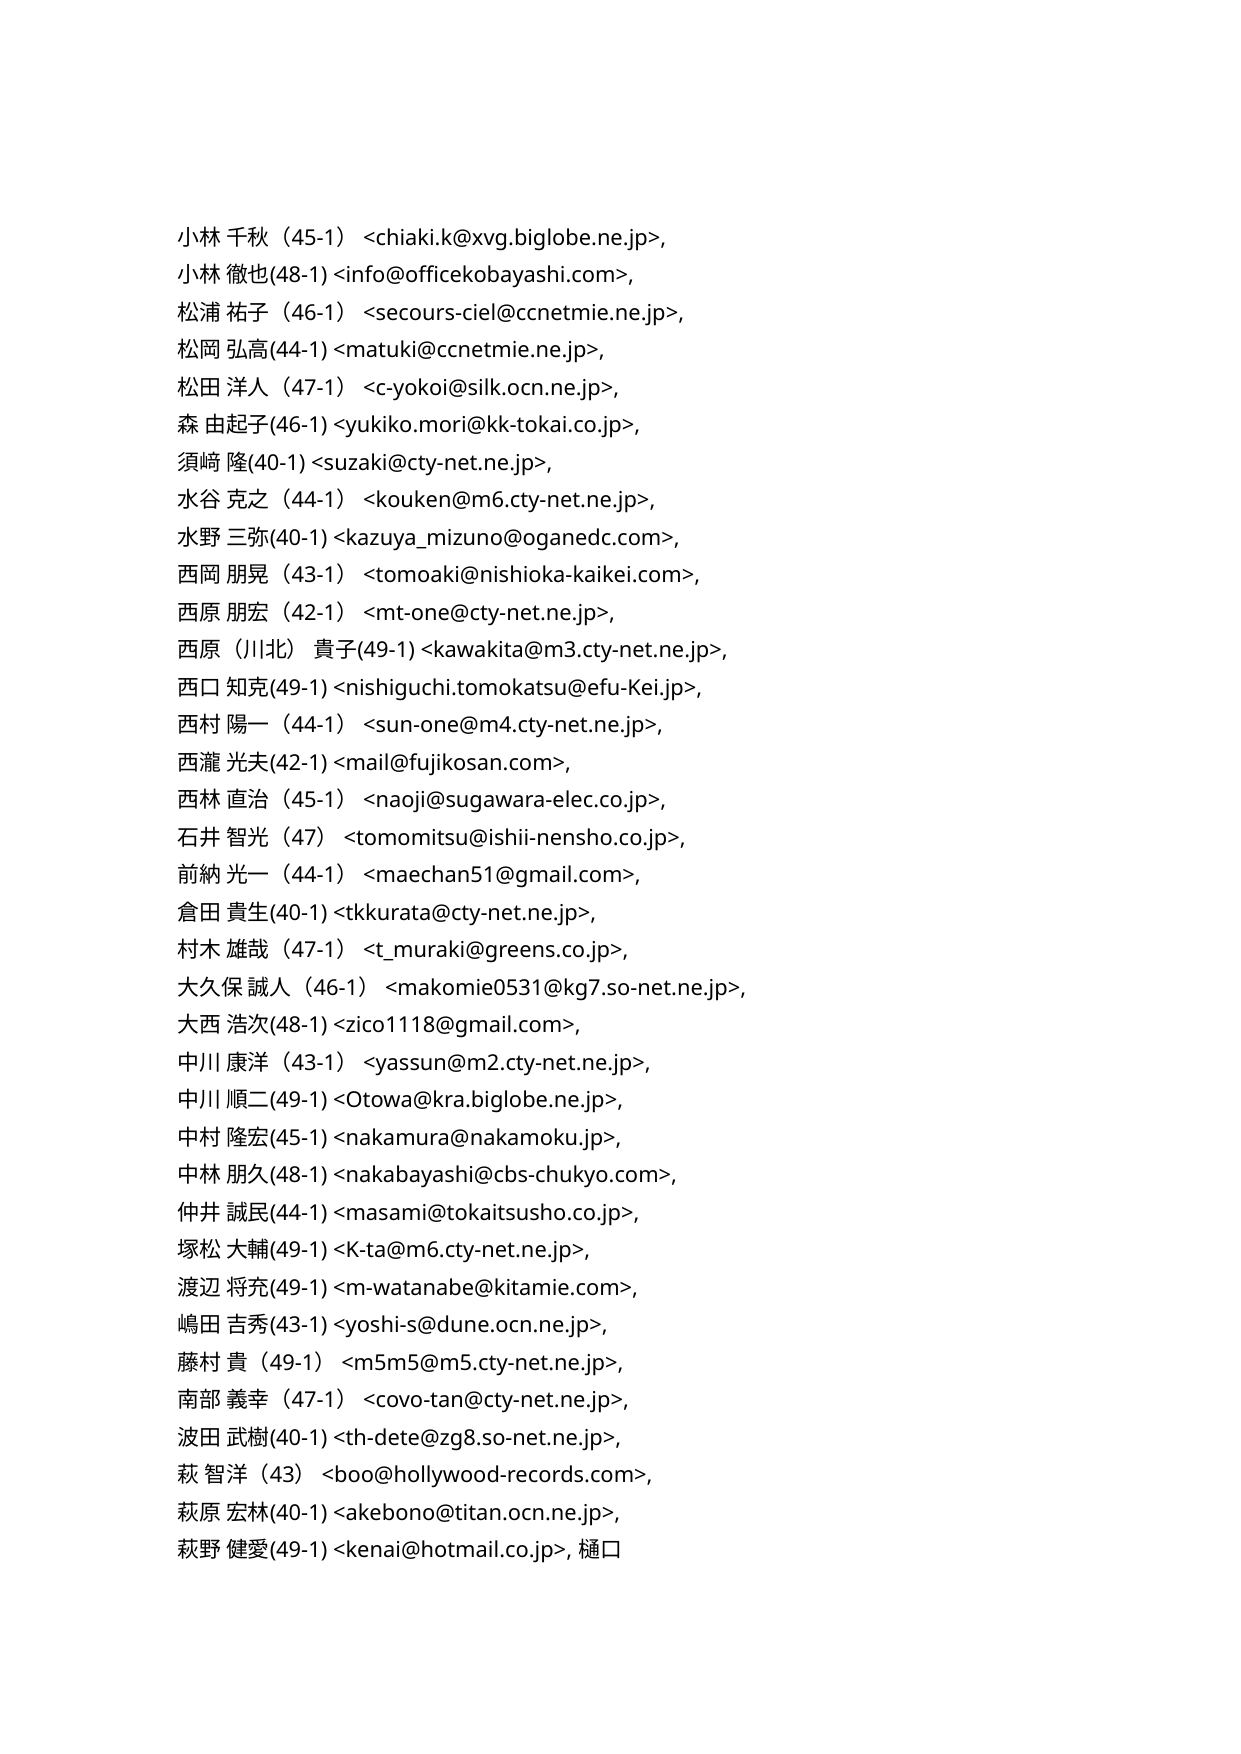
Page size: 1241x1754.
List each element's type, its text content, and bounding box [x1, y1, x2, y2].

text 南部 義幸（47-1） <covo-tan@cty-net.ne.jp>, [177, 1379, 1063, 1417]
text 村木 雄哉（47-1） <t_muraki@greens.co.jp>, [177, 929, 1063, 967]
text 波田 武樹(40-1) <th-dete@zg8.so-net.ne.jp>, [177, 1417, 1063, 1454]
text 水谷 克之（44-1） <kouken@m6.cty-net.ne.jp>, [177, 479, 1063, 517]
text 大久保 誠人（46-1） <makomie0531@kg7.so-net.ne.jp>, [177, 967, 1063, 1004]
text 西原（川北） 貴子(49-1) <kawakita@m3.cty-net.ne.jp>, [177, 629, 1063, 667]
text 前納 光一（44-1） <maechan51@gmail.com>, [177, 854, 1063, 892]
text 萩原 宏林(40-1) <akebono@titan.ocn.ne.jp>, [177, 1492, 1063, 1529]
text 須﨑 隆(40-1) <suzaki@cty-net.ne.jp>, [177, 442, 1063, 479]
text 嶋田 吉秀(43-1) <yoshi-s@dune.ocn.ne.jp>, [177, 1304, 1063, 1342]
text 倉田 貴生(40-1) <tkkurata@cty-net.ne.jp>, [177, 892, 1063, 929]
text 中林 朋久(48-1) <nakabayashi@cbs-chukyo.com>, [177, 1154, 1063, 1192]
text 萩 智洋（43） <boo@hollywood-records.com>, [177, 1454, 1063, 1492]
text 森 由起子(46-1) <yukiko.mori@kk-tokai.co.jp>, [177, 404, 1063, 442]
text 西村 陽一（44-1） <sun-one@m4.cty-net.ne.jp>, [177, 704, 1063, 742]
text 西瀧 光夫(42-1) <mail@fujikosan.com>, [177, 742, 1063, 779]
text 渡辺 将充(49-1) <m-watanabe@kitamie.com>, [177, 1267, 1063, 1304]
text 萩野 健愛(49-1) <kenai@hotmail.co.jp>, 樋口 [177, 1529, 1063, 1567]
text 松田 洋人（47-1） <c-yokoi@silk.ocn.ne.jp>, [177, 367, 1063, 404]
text 仲井 誠民(44-1) <masami@tokaitsusho.co.jp>, [177, 1192, 1063, 1229]
text 藤村 貴（49-1） <m5m5@m5.cty-net.ne.jp>, [177, 1342, 1063, 1379]
text 水野 三弥(40-1) <kazuya_mizuno@oganedc.com>, [177, 517, 1063, 554]
text 小林 千秋（45-1） <chiaki.k@xvg.biglobe.ne.jp>, [177, 217, 1063, 254]
text 小林 徹也(48-1) <info@officekobayashi.com>, [177, 254, 1063, 292]
text 西口 知克(49-1) <nishiguchi.tomokatsu@efu-Kei.jp>, [177, 667, 1063, 704]
text 中川 康洋（43-1） <yassun@m2.cty-net.ne.jp>, [177, 1042, 1063, 1079]
text 西原 朋宏（42-1） <mt-one@cty-net.ne.jp>, [177, 592, 1063, 629]
text 西岡 朋晃（43-1） <tomoaki@nishioka-kaikei.com>, [177, 554, 1063, 592]
text 中村 隆宏(45-1) <nakamura@nakamoku.jp>, [177, 1117, 1063, 1154]
text 塚松 大輔(49-1) <K-ta@m6.cty-net.ne.jp>, [177, 1229, 1063, 1267]
text 中川 順二(49-1) <Otowa@kra.biglobe.ne.jp>, [177, 1079, 1063, 1117]
text 松岡 弘高(44-1) <matuki@ccnetmie.ne.jp>, [177, 329, 1063, 367]
text 大西 浩次(48-1) <zico1118@gmail.com>, [177, 1004, 1063, 1042]
text 西林 直治（45-1） <naoji@sugawara-elec.co.jp>, [177, 779, 1063, 817]
text 松浦 祐子（46-1） <secours-ciel@ccnetmie.ne.jp>, [177, 292, 1063, 329]
text 石井 智光（47） <tomomitsu@ishii-nensho.co.jp>, [177, 817, 1063, 854]
